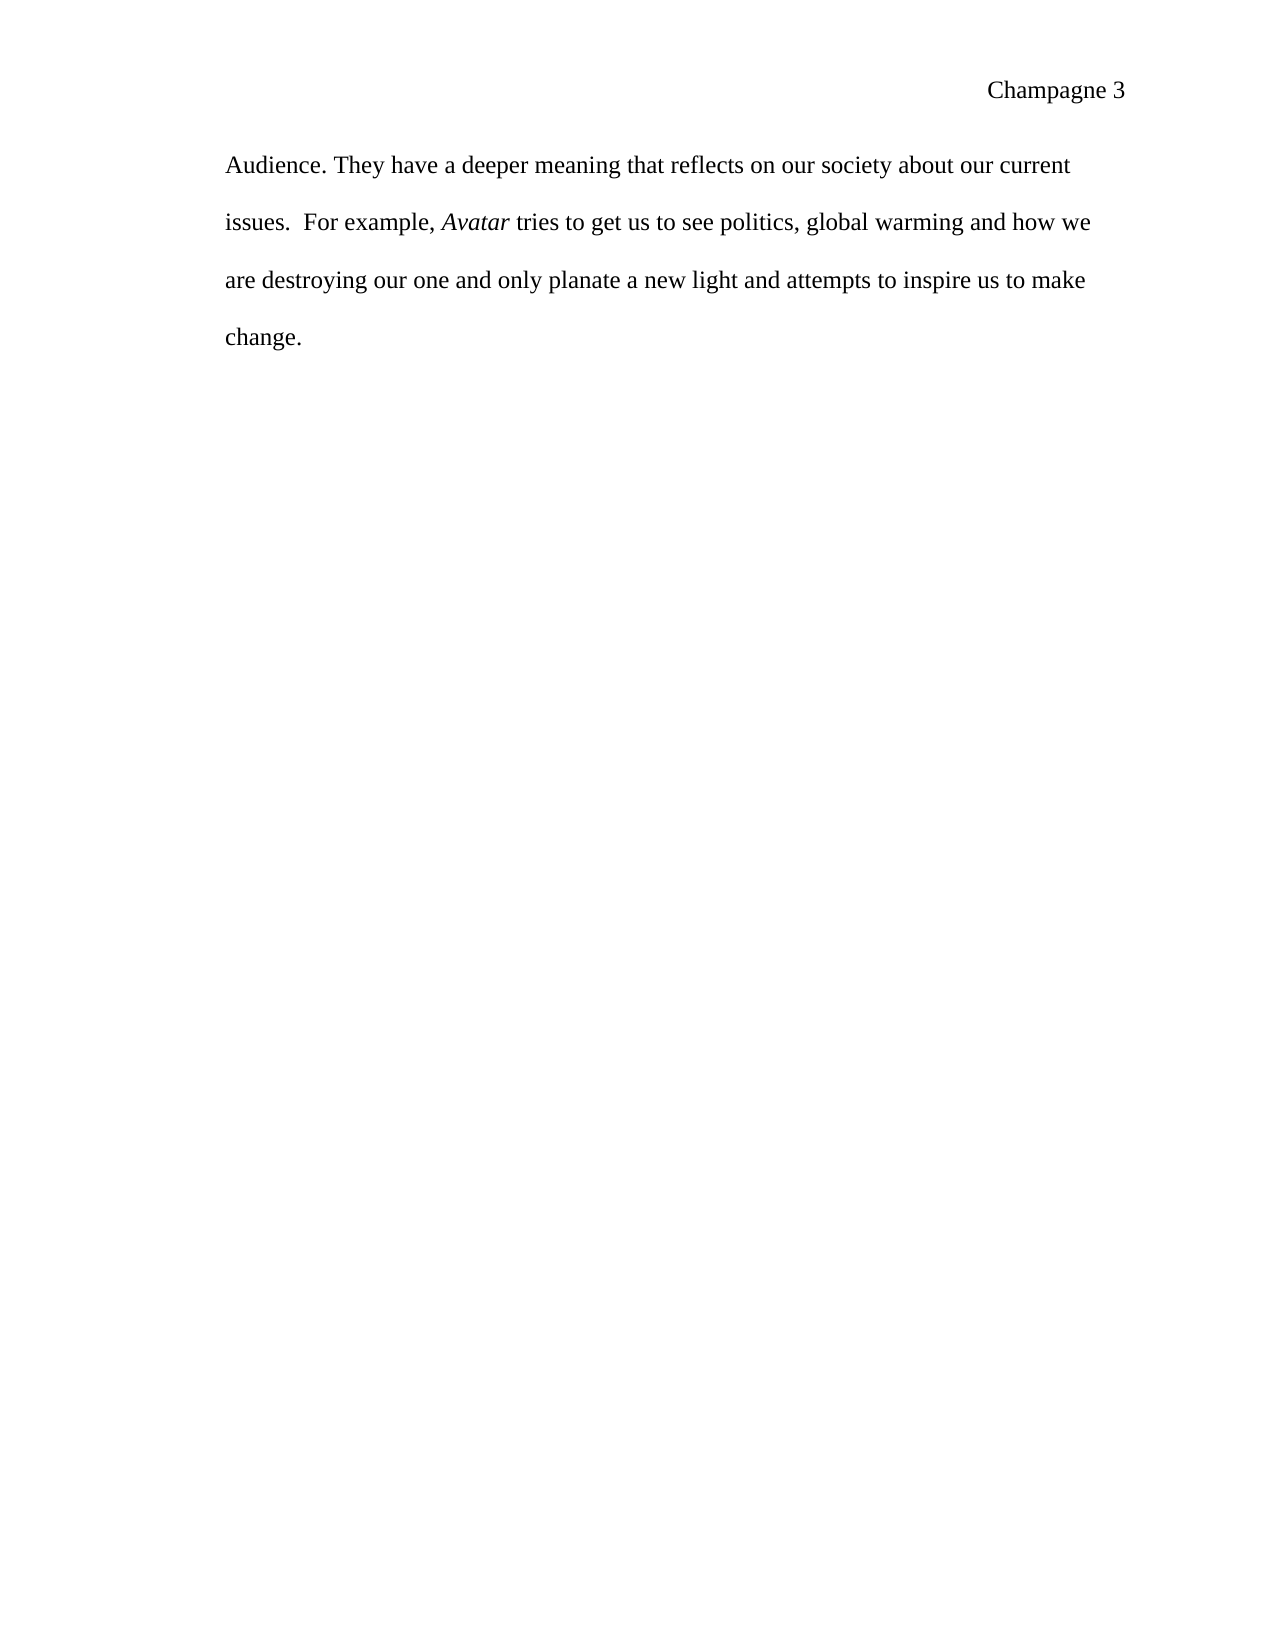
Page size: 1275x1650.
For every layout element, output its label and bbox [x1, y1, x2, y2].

list [187, 150, 1125, 351]
